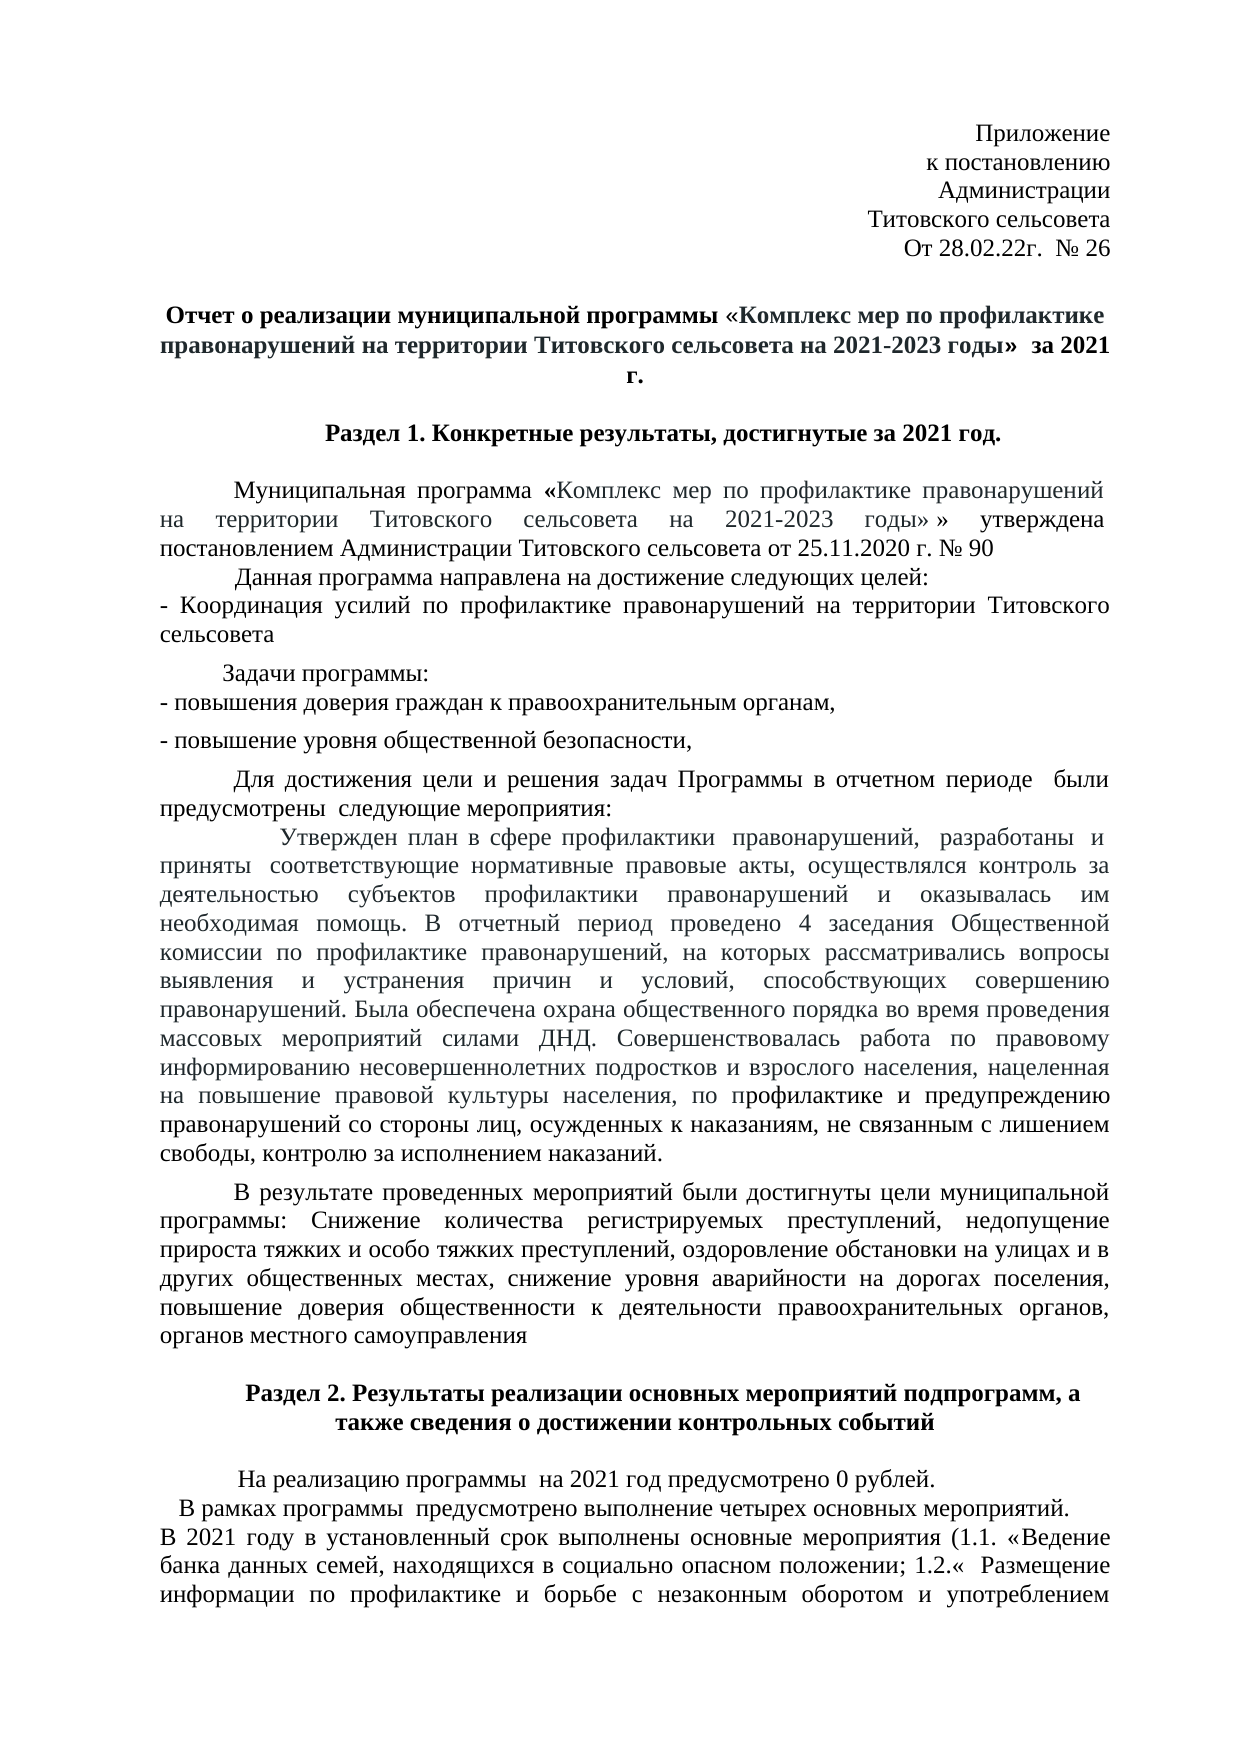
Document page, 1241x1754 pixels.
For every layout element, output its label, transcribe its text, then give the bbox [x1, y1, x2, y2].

text Данная программа направлена на достижение следующих целей: [159, 562, 1110, 591]
text На реализацию программы на 2021 год предусмотрено 0 рублей. [159, 1464, 1105, 1493]
text От 28.02.22г. № 26 [159, 233, 1110, 262]
text - Координация усилий по профилактике правонарушений на территории Титовского сельсовета [159, 591, 1110, 648]
text Для достижения цели и решения задач Программы в отчетном периоде были предусмотрены следующие мероприятия: [159, 764, 1110, 822]
text Муниципальная программа «Комплекс мер по профилактике правонарушений на территории Титовского сельсовета на 2021-2023 годы» » утверждена постановлением Администрации Титовского сельсовета от 25.11.2020 г. № 90 [159, 476, 1104, 562]
text В результате проведенных мероприятий были достигнуты цели муниципальной программы: Снижение количества регистрируемых преступлений, недопущение прироста тяжких и особо тяжких преступлений, оздоровление обстановки на улицах и в других общественных местах, снижение уровня аварийности на дорогах поселения, повышение доверия общественности к деятельности правоохранительных органов, органов местного самоуправления [159, 1177, 1110, 1349]
text Отчет о реализации муниципальной программы «Комплекс мер по профилактике правонарушений на территории Титовского сельсовета на 2021-2023 годы» за 2021 г. [159, 300, 1110, 389]
text Раздел 2. Результаты реализации основных мероприятий подпрограмм, а также сведения о достижении контрольных событий [159, 1378, 1110, 1436]
text - повышение уровня общественной безопасности, [159, 726, 1110, 754]
text к постановлению [159, 147, 1110, 176]
text В рамках программы предусмотрено выполнение четырех основных мероприятий. [159, 1493, 1110, 1522]
text Раздел 1. Конкретные результаты, достигнутые за 2021 год. [159, 418, 1110, 447]
text Титовского сельсовета [159, 204, 1110, 233]
text - повышения доверия граждан к правоохранительным органам, [159, 687, 1110, 716]
text Утвержден план в сфере профилактики правонарушений, разработаны и приняты соответствующие нормативные правовые акты, осуществлялся контроль за деятельностью субъектов профилактики правонарушений и оказывалась им необходимая помощь. В отчетный период проведено 4 заседания Общественной комиссии по профилактике правонарушений, на которых рассматривались вопросы выявления и устранения причин и условий, способствующих совершению правонарушений. Была обеспечена охрана общественного порядка во время проведения массовых мероприятий силами ДНД. Совершенствовалась работа по правовому информированию несовершеннолетних подростков и взрослого населения, нацеленная на повышение правовой культуры населения, по профилактике и предупреждению правонарушений со стороны лиц, осужденных к наказаниям, не связанным с лишением свободы, контролю за исполнением наказаний. [159, 822, 1110, 1167]
text Приложение [159, 118, 1110, 147]
text Задачи программы: [159, 658, 1110, 687]
text Администрации [159, 176, 1110, 204]
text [159, 1522, 1110, 1608]
